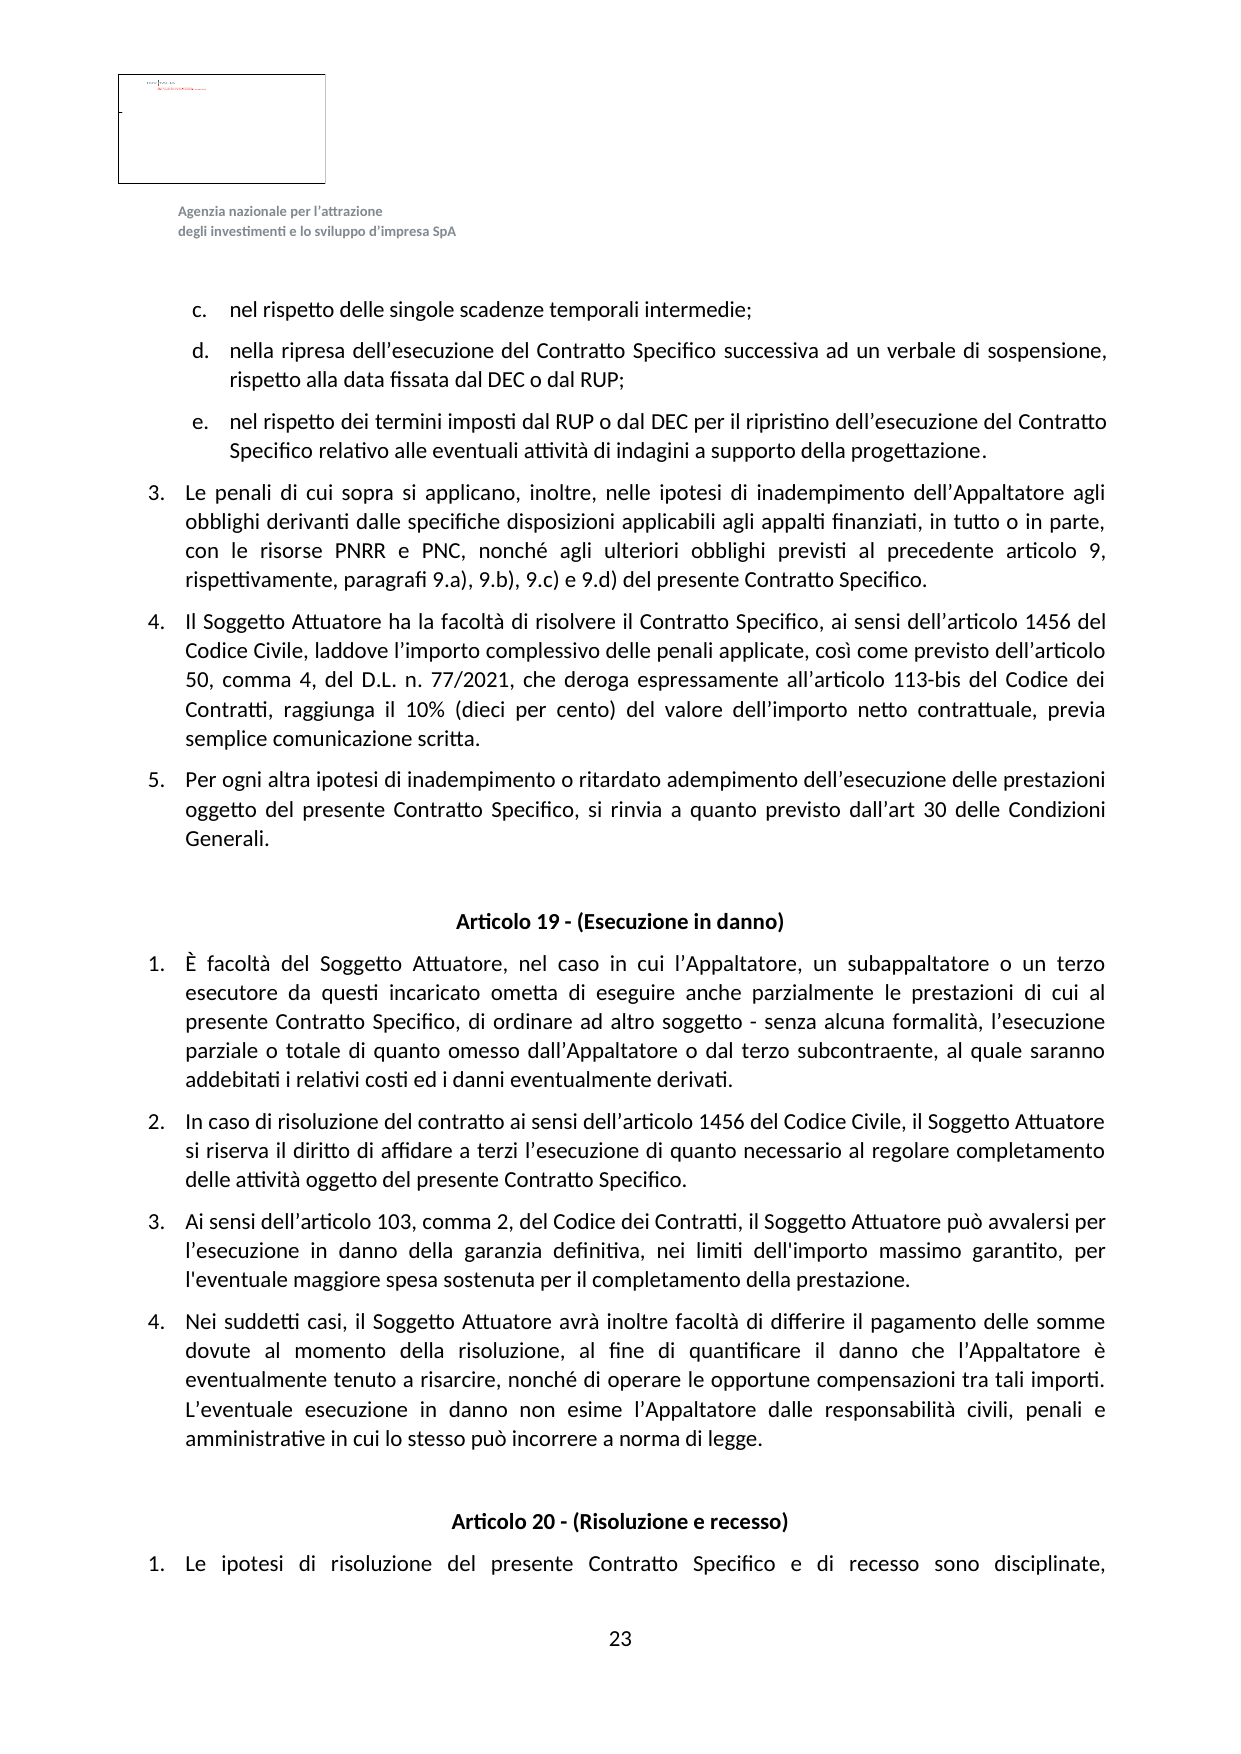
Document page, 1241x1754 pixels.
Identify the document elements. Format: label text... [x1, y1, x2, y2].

list Ai sensi dell’articolo 103, comma 2, del Codice dei Contratti, il Soggetto Attuatore può avvalersi per l’esecuzione in danno della garanzia definitiva, nei limiti dell'importo massimo garantito, per l'eventuale maggiore spesa sostenuta per il completamento della prestazione. [148, 1206, 1107, 1294]
text Articolo 19 - (Esecuzione in danno) [133, 906, 1107, 935]
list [148, 1548, 1107, 1577]
list Le penali di cui sopra si applicano, inoltre, nelle ipotesi di inadempimento dell’Appaltatore agli obblighi derivanti dalle specifiche disposizioni applicabili agli appalti finanziati, in tutto o in parte, con le risorse PNRR e PNC, nonché agli ulteriori obblighi previsti al precedente articolo 9, rispettivamente, paragrafi 9.a), 9.b), 9.c) e 9.d) del presente Contratto Specifico. [148, 477, 1107, 594]
list nel rispetto delle singole scadenze temporali intermedie; [192, 294, 1107, 323]
list In caso di risoluzione del contratto ai sensi dell’articolo 1456 del Codice Civile, il Soggetto Attuatore si riserva il diritto di affidare a terzi l’esecuzione di quanto necessario al regolare completamento delle attività oggetto del presente Contratto Specifico. [148, 1106, 1107, 1194]
list nel rispetto dei termini imposti dal RUP o dal DEC per il ripristino dell’esecuzione del Contratto Specifico relativo alle eventuali attività di indagini a supporto della progettazione. [192, 406, 1107, 464]
list Il Soggetto Attuatore ha la facoltà di risolvere il Contratto Specifico, ai sensi dell’articolo 1456 del Codice Civile, laddove l’importo complessivo delle penali applicate, così come previsto dell’articolo 50, comma 4, del D.L. n. 77/2021, che deroga espressamente all’articolo 113-bis del Codice dei Contratti, raggiunga il 10% (dieci per cento) del valore dell’importo netto contrattuale, previa semplice comunicazione scritta. [148, 606, 1107, 752]
list Per ogni altra ipotesi di inadempimento o ritardato adempimento dell’esecuzione delle prestazioni oggetto del presente Contratto Specifico, si rinvia a quanto previsto dall’art 30 delle Condizioni Generali. [148, 764, 1107, 852]
list Nei suddetti casi, il Soggetto Attuatore avrà inoltre facoltà di differire il pagamento delle somme dovute al momento della risoluzione, al fine di quantificare il danno che l’Appaltatore è eventualmente tenuto a risarcire, nonché di operare le opportune compensazioni tra tali importi. L’eventuale esecuzione in danno non esime l’Appaltatore dalle responsabilità civili, penali e amministrative in cui lo stesso può incorrere a norma di legge. [148, 1306, 1107, 1452]
text Articolo 20 - (Risoluzione e recesso) [133, 1506, 1107, 1535]
list È facoltà del Soggetto Attuatore, nel caso in cui l’Appaltatore, un subappaltatore o un terzo esecutore da questi incaricato ometta di eseguire anche parzialmente le prestazioni di cui al presente Contratto Specifico, di ordinare ad altro soggetto - senza alcuna formalità, l’esecuzione parziale o totale di quanto omesso dall’Appaltatore o dal terzo subcontraente, al quale saranno addebitati i relativi costi ed i danni eventualmente derivati. [148, 948, 1107, 1094]
list nella ripresa dell’esecuzione del Contratto Specifico successiva ad un verbale di sospensione, rispetto alla data fissata dal DEC o dal RUP; [192, 335, 1107, 394]
